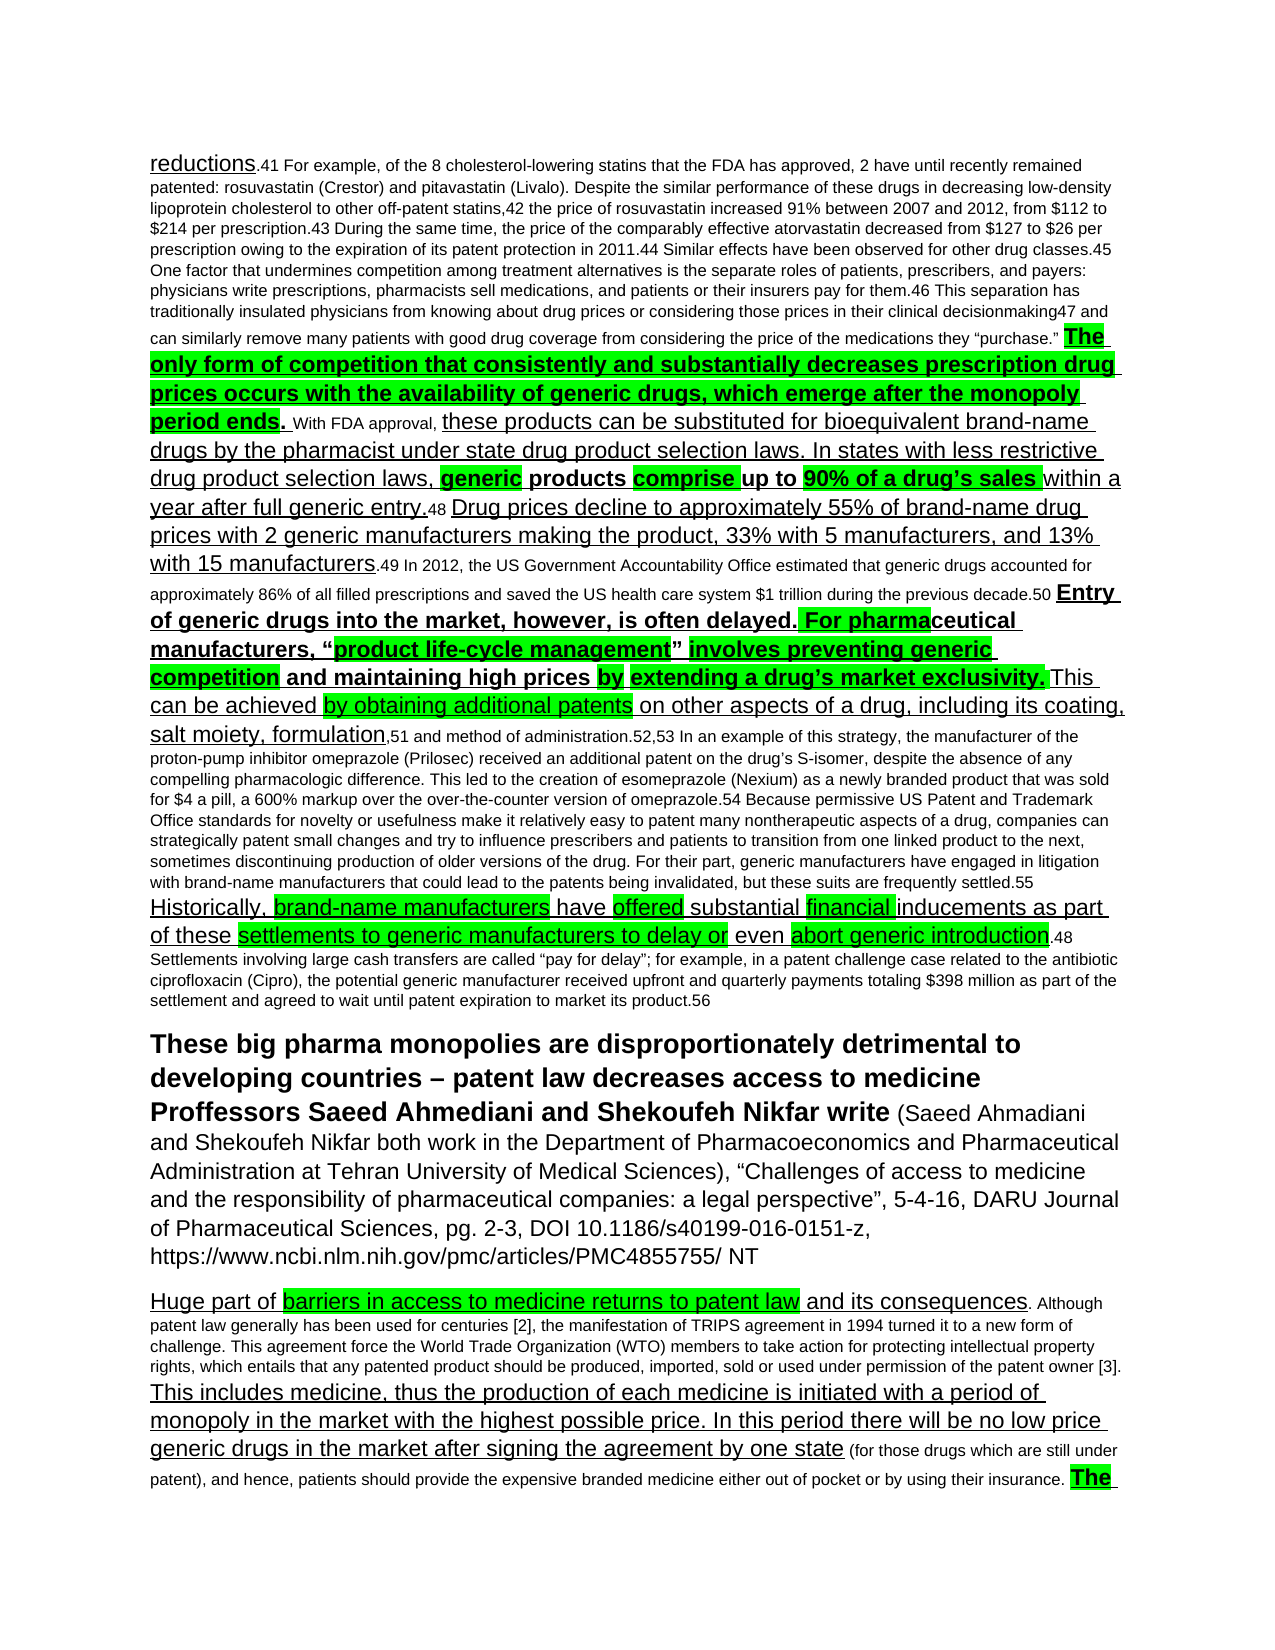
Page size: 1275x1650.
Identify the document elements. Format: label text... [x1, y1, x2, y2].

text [150, 150, 1125, 715]
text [150, 1288, 1125, 1490]
text Proffessors Saeed Ahmediani and Shekoufeh Nikfar write (Saeed Ahmadiani and Shekoufeh Nikfar both work in the Department of Pharmacoeconomics and Pharmaceutical Administration at Tehran University of Medical Sciences), “Challenges of access to medicine and the responsibility of pharmaceutical companies: a legal perspective”, 5-4-16, DARU Journal of Pharmaceutical Sciences, pg. 2-3, DOI 10.1186/s40199-016-0151-z, https://www.ncbi.nlm.nih.gov/pmc/articles/PMC4855755/ NT [150, 1096, 1125, 1269]
subtitle These big pharma monopolies are disproportionately detrimental to developing countries – patent law decreases access to medicine [150, 1028, 1125, 1093]
